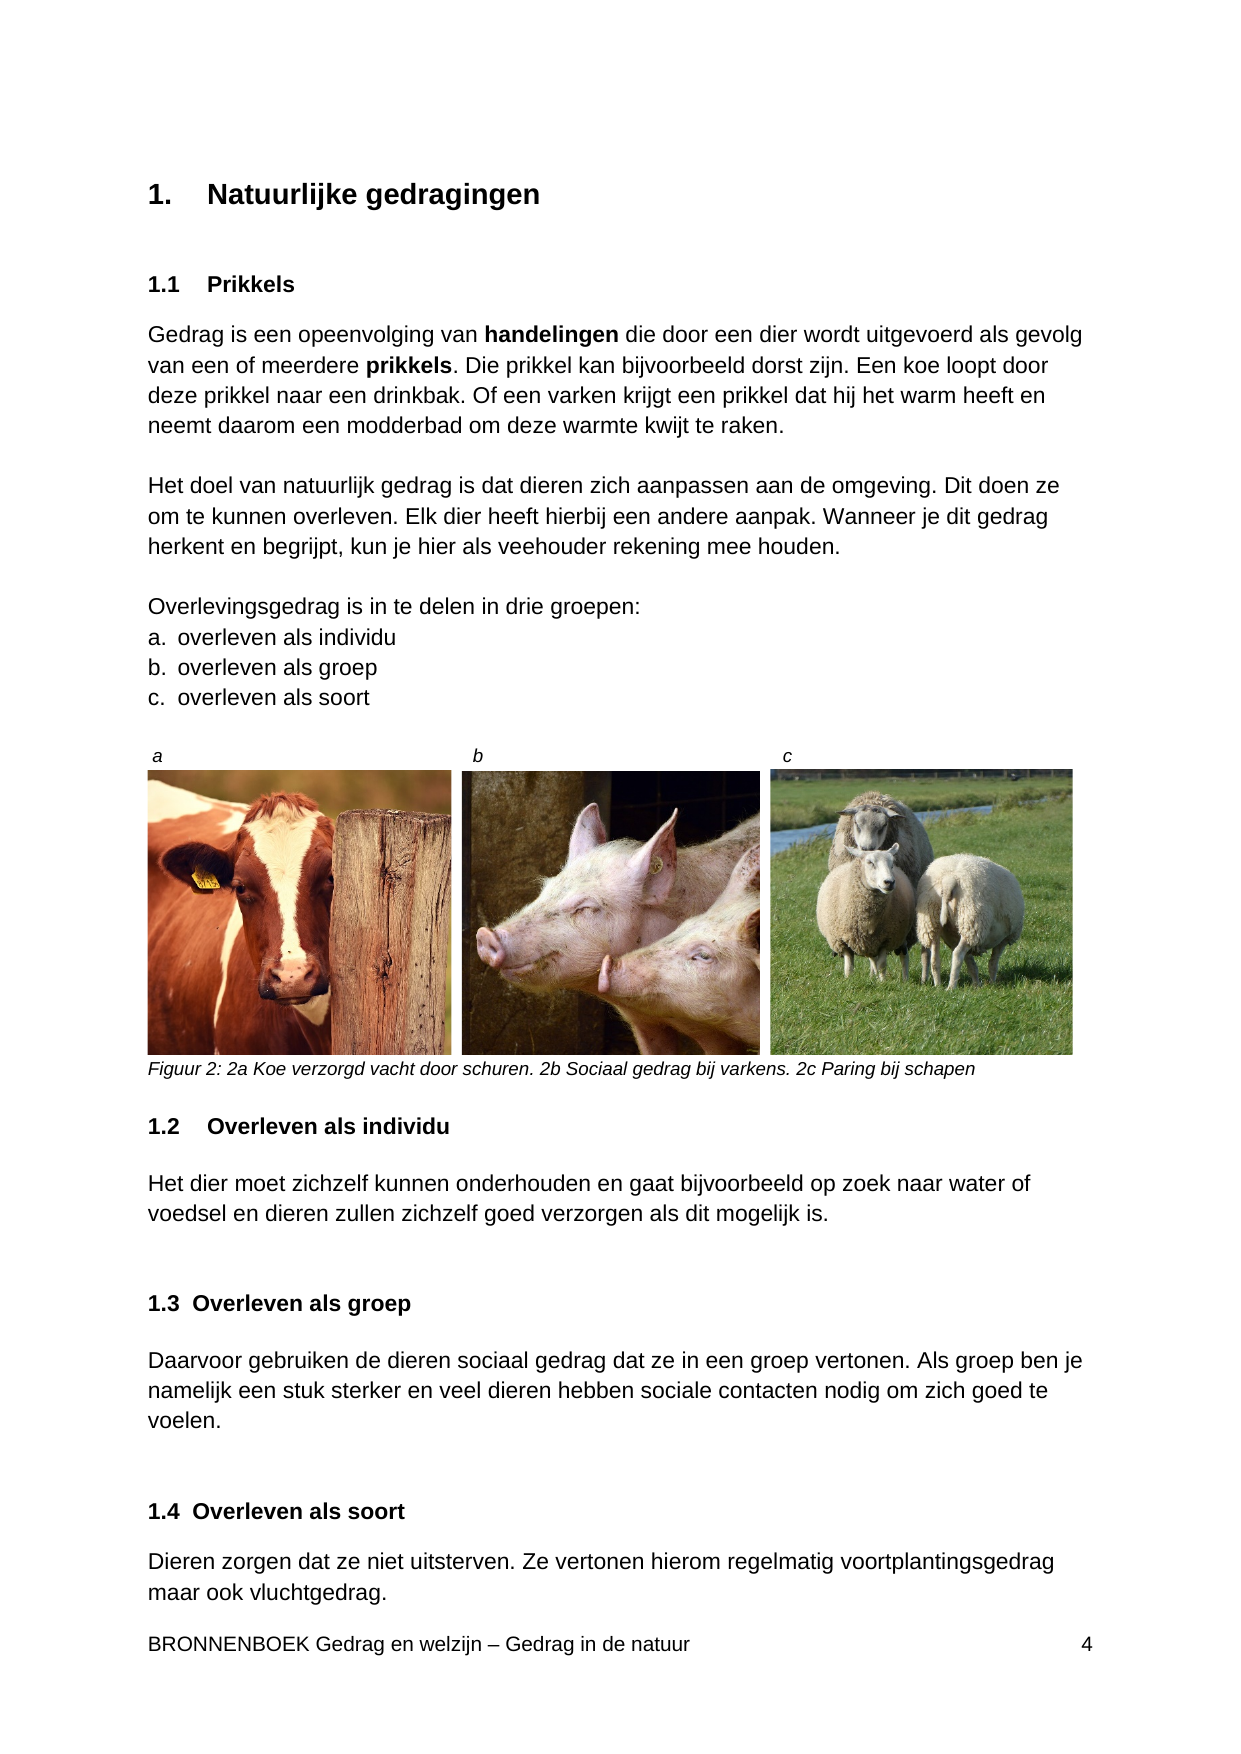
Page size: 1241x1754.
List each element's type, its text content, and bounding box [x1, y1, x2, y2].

subtitle Overleven als soort [148, 1498, 1092, 1524]
list overleven als soort [148, 684, 1092, 710]
text Figuur 2: 2a Koe verzorgd vacht door schuren. 2b Sociaal gedrag bij varkens. 2c Paring bij schapen [148, 1058, 1092, 1079]
text Het dier moet zichzelf kunnen onderhouden en gaat bijvoorbeeld op zoek naar water of voedsel en dieren zullen zichzelf goed verzorgen als dit mogelijk is. [148, 1169, 1092, 1226]
text Daarvoor gebruiken de dieren sociaal gedrag dat ze in een groep vertonen. Als groep ben je namelijk een stuk sterker en veel dieren hebben sociale contacten nodig om zich goed te voelen. [148, 1347, 1092, 1434]
picture [147, 770, 452, 1055]
subtitle Prikkels [148, 271, 1092, 297]
text Het doel van natuurlijk gedrag is dat dieren zich aanpassen aan de omgeving. Dit doen ze om te kunnen overleven. Elk dier heeft hierbij een andere aanpak. Wanneer je dit gedrag herkent en begrijpt, kun je hier als veehouder rekening mee houden. [148, 472, 1092, 559]
list overleven als individu [148, 623, 1092, 650]
text Dieren zorgen dat ze niet uitsterven. Ze vertonen hierom regelmatig voortplantingsgedrag maar ook vluchtgedrag. [148, 1548, 1092, 1605]
text Overlevingsgedrag is in te delen in drie groepen: [148, 593, 1092, 620]
picture [461, 771, 760, 1055]
picture [770, 769, 1073, 1055]
text a b c [148, 744, 1092, 766]
subtitle Natuurlijke gedragingen [148, 177, 1092, 211]
list overleven als groep [148, 654, 1092, 680]
subtitle Overleven als groep [148, 1290, 1092, 1317]
text Gedrag is een opeenvolging van handelingen die door een dier wordt uitgevoerd als gevolg van een of meerdere prikkels. Die prikkel kan bijvoorbeeld dorst zijn. Een koe loopt door deze prikkel naar een drinkbak. Of een varken krijgt een prikkel dat hij het warm heeft en neemt daarom een modderbad om deze warmte kwijt te raken. [148, 321, 1092, 438]
subtitle Overleven als individu [148, 1113, 1092, 1139]
